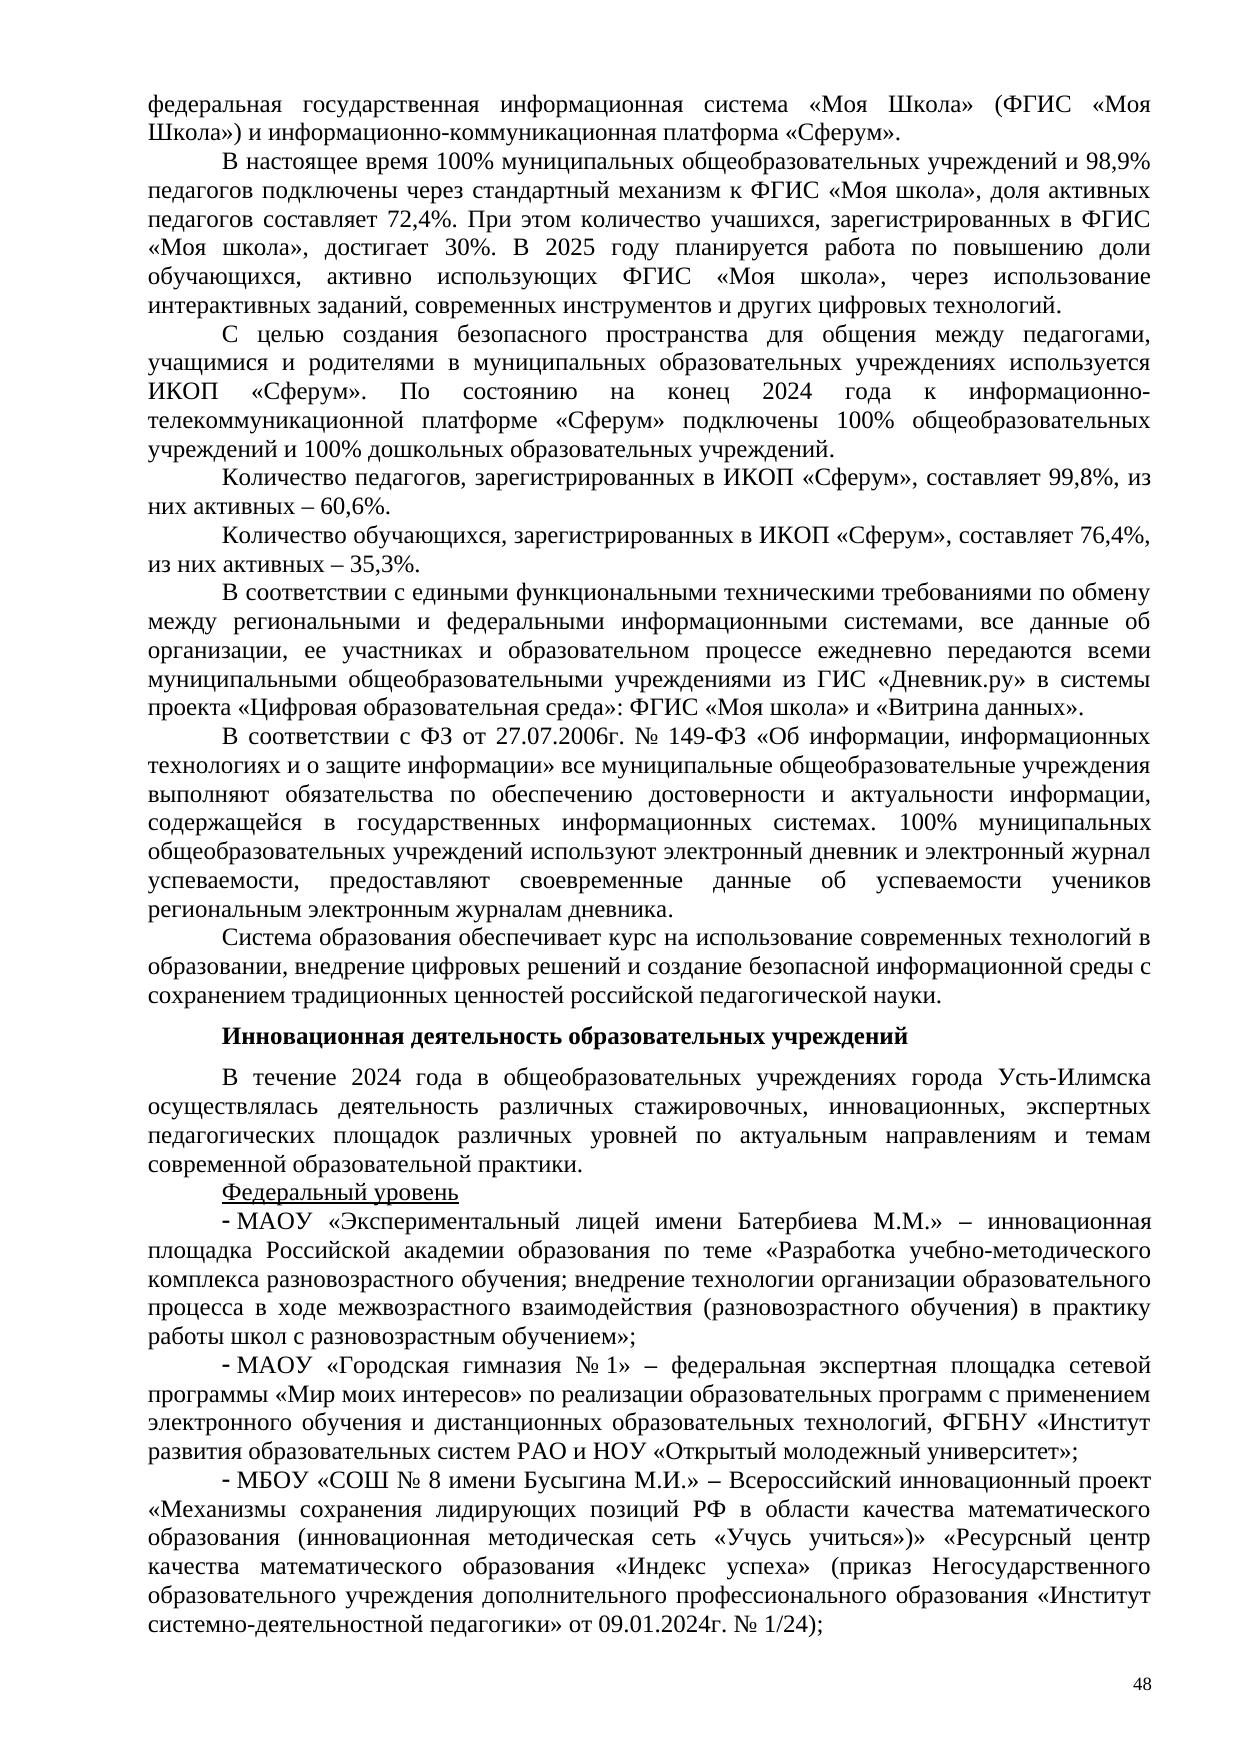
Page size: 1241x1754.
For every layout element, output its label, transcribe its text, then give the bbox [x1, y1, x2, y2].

text В течение 2024 года в общеобразовательных учреждениях города Усть-Илимска осуществлялась деятельность различных стажировочных, инновационных, экспертных педагогических площадок различных уровней по актуальным направлениям и темам современной образовательной практики. [148, 1062, 1152, 1177]
text С целью создания безопасного пространства для общения между педагогами, учащимися и родителями в муниципальных образовательных учреждениях используется ИКОП «Сферум». По состоянию на конец 2024 года к информационно-телекоммуникационной платформе «Сферум» подключены 100% общеобразовательных учреждений и 100% дошкольных образовательных учреждений. [148, 319, 1152, 462]
list МАОУ «Городская гимназия № 1» – федеральная экспертная площадка сетевой программы «Мир моих интересов» по реализации образовательных программ с применением электронного обучения и дистанционных образовательных технологий, ФГБНУ «Институт развития образовательных систем РАО и НОУ «Открытый молодежный университет»; [148, 1350, 1152, 1465]
text В настоящее время 100% муниципальных общеобразовательных учреждений и 98,9% педагогов подключены через стандартный механизм к ФГИС «Моя школа», доля активных педагогов составляет 72,4%. При этом количество учашихся, зарегистрированных в ФГИС «Моя школа», достигает 30%. В 2025 году планируется работа по повышению доли обучающихся, активно использующих ФГИС «Моя школа», через использование интерактивных заданий, современных инструментов и других цифровых технологий. [148, 146, 1152, 319]
list МАОУ «Экспериментальный лицей имени Батербиева М.М.» – инновационная площадка Российской академии образования по теме «Разработка учебно-методического комплекса разновозрастного обучения; внедрение технологии организации образовательного процесса в ходе межвозрастного взаимодействия (разновозрастного обучения) в практику работы школ с разновозрастным обучением»; [148, 1206, 1152, 1350]
text Количество обучающихся, зарегистрированных в ИКОП «Сферум», составляет 76,4%, из них активных – 35,3%. [148, 520, 1152, 577]
text В соответствии с ФЗ от 27.07.2006г. № 149-ФЗ «Об информации, информационных технологиях и о защите информации» все муниципальные общеобразовательные учреждения выполняют обязательства по обеспечению достоверности и актуальности информации, содержащейся в государственных информационных системах. 100% муниципальных общеобразовательных учреждений используют электронный дневник и электронный журнал успеваемости, предоставляют своевременные данные об успеваемости учеников региональным электронным журналам дневника. [148, 721, 1152, 922]
text Количество педагогов, зарегистрированных в ИКОП «Сферум», составляет 99,8%, из них активных – 60,6%. [148, 462, 1152, 520]
list МБОУ «СОШ № 8 имени Бусыгина М.И.» – Всероссийский инновационный проект «Механизмы сохранения лидирующих позиций РФ в области качества математического образования (инновационная методическая сеть «Учусь учиться»)» «Ресурсный центр качества математического образования «Индекс успеха» (приказ Негосударственного образовательного учреждения дополнительного профессионального образования «Институт системно-деятельностной педагогики» от 09.01.2024г. № 1/24); [148, 1465, 1152, 1637]
text Федеральный уровень [148, 1177, 1152, 1206]
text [148, 89, 1152, 146]
subtitle Инновационная деятельность образовательных учреждений [148, 1021, 1152, 1050]
text Система образования обеспечивает курс на использование современных технологий в образовании, внедрение цифровых решений и создание безопасной информационной среды с сохранением традиционных ценностей российской педагогической науки. [148, 922, 1152, 1009]
text В соответствии с едиными функциональными техническими требованиями по обмену между региональными и федеральными информационными системами, все данные об организации, ее участниках и образовательном процессе ежедневно передаются всеми муниципальными общеобразовательными учреждениями из ГИС «Дневник.ру» в системы проекта «Цифровая образовательная среда»: ФГИС «Моя школа» и «Витрина данных». [148, 577, 1152, 721]
